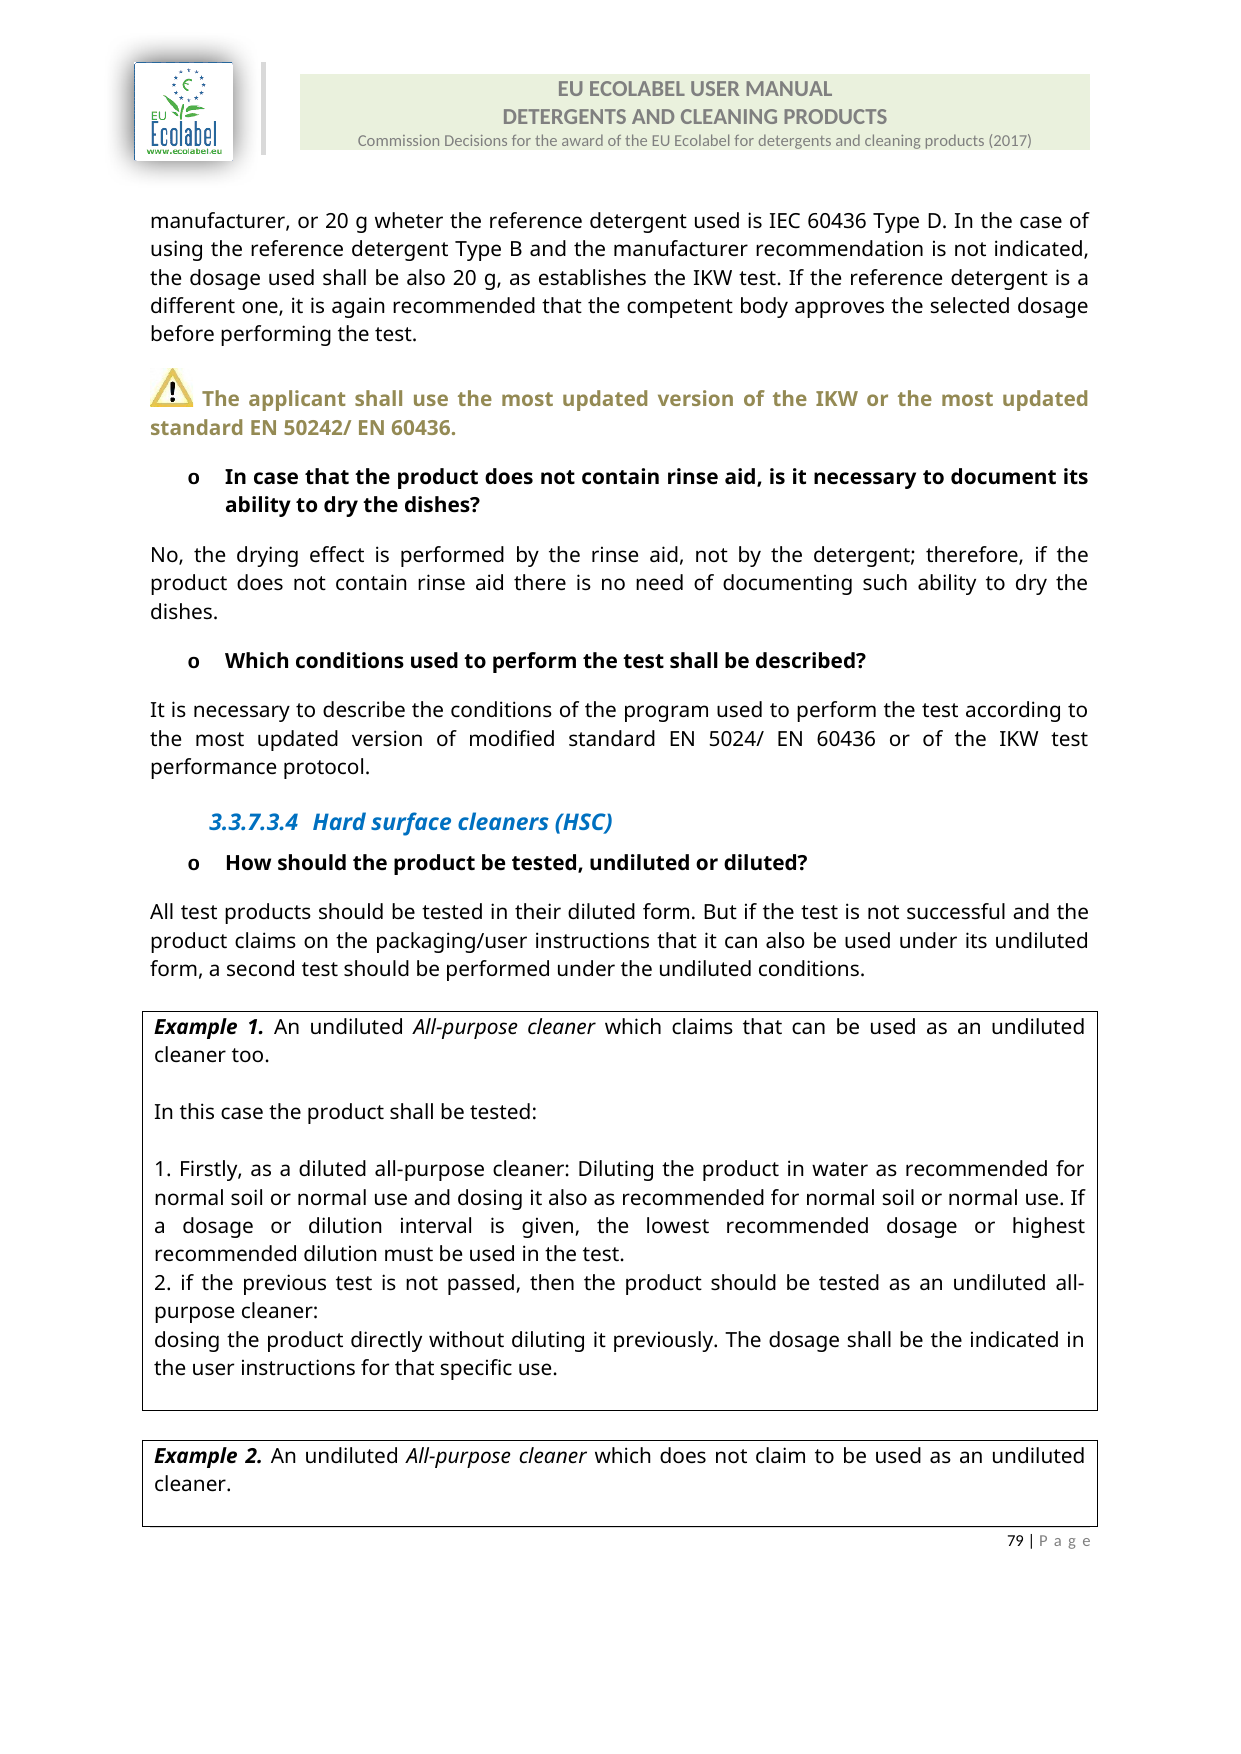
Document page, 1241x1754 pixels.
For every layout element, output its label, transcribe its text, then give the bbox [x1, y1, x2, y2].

text No, the drying effect is performed by the rinse aid, not by the detergent; therefore, if the product does not contain rinse aid there is no need of documenting such ability to dry the dishes. [150, 540, 1090, 625]
text It is necessary to describe the conditions of the program used to perform the test according to the most updated version of modified standard EN 5024/ EN 60436 or of the IKW test performance protocol. [150, 695, 1090, 781]
text All test products should be tested in their diluted form. But if the test is not successful and the product claims on the packaging/user instructions that it can also be used under its undiluted form, a second test should be performed under the undiluted conditions. [150, 897, 1090, 983]
list Which conditions used to perform the test shall be described? [187, 646, 1090, 674]
table_header Example 1. An undiluted All-purpose cleaner which claims that can be used as an undiluted cleaner too. In this case the product shall be tested: 1. Firstly, as a diluted all-purpose cleaner: Diluting the product in water as recommended for normal soil or normal use and dosing it also as recommended for normal soil or normal use. If a dosage or dilution interval is given, the lowest recommended dosage or highest recommended dilution must be used in the test. 2. if the previous test is not passed, then the product should be tested as an undiluted all-purpose cleaner: dosing the product directly without diluting it previously. The dosage shall be the indicated in the user instructions for that specific use. [143, 1012, 1097, 1410]
list How should the product be tested, undiluted or diluted? [187, 848, 1090, 876]
picture [150, 368, 194, 407]
picture [134, 62, 233, 161]
list In case that the product does not contain rinse aid, is it necessary to document its ability to dry the dishes? [187, 462, 1090, 519]
subtitle Hard surface cleaners (HSC) [209, 806, 1090, 837]
text The applicant shall use the most updated version of the IKW or the most updated standard EN 50242/ EN 60436. [150, 369, 1090, 441]
